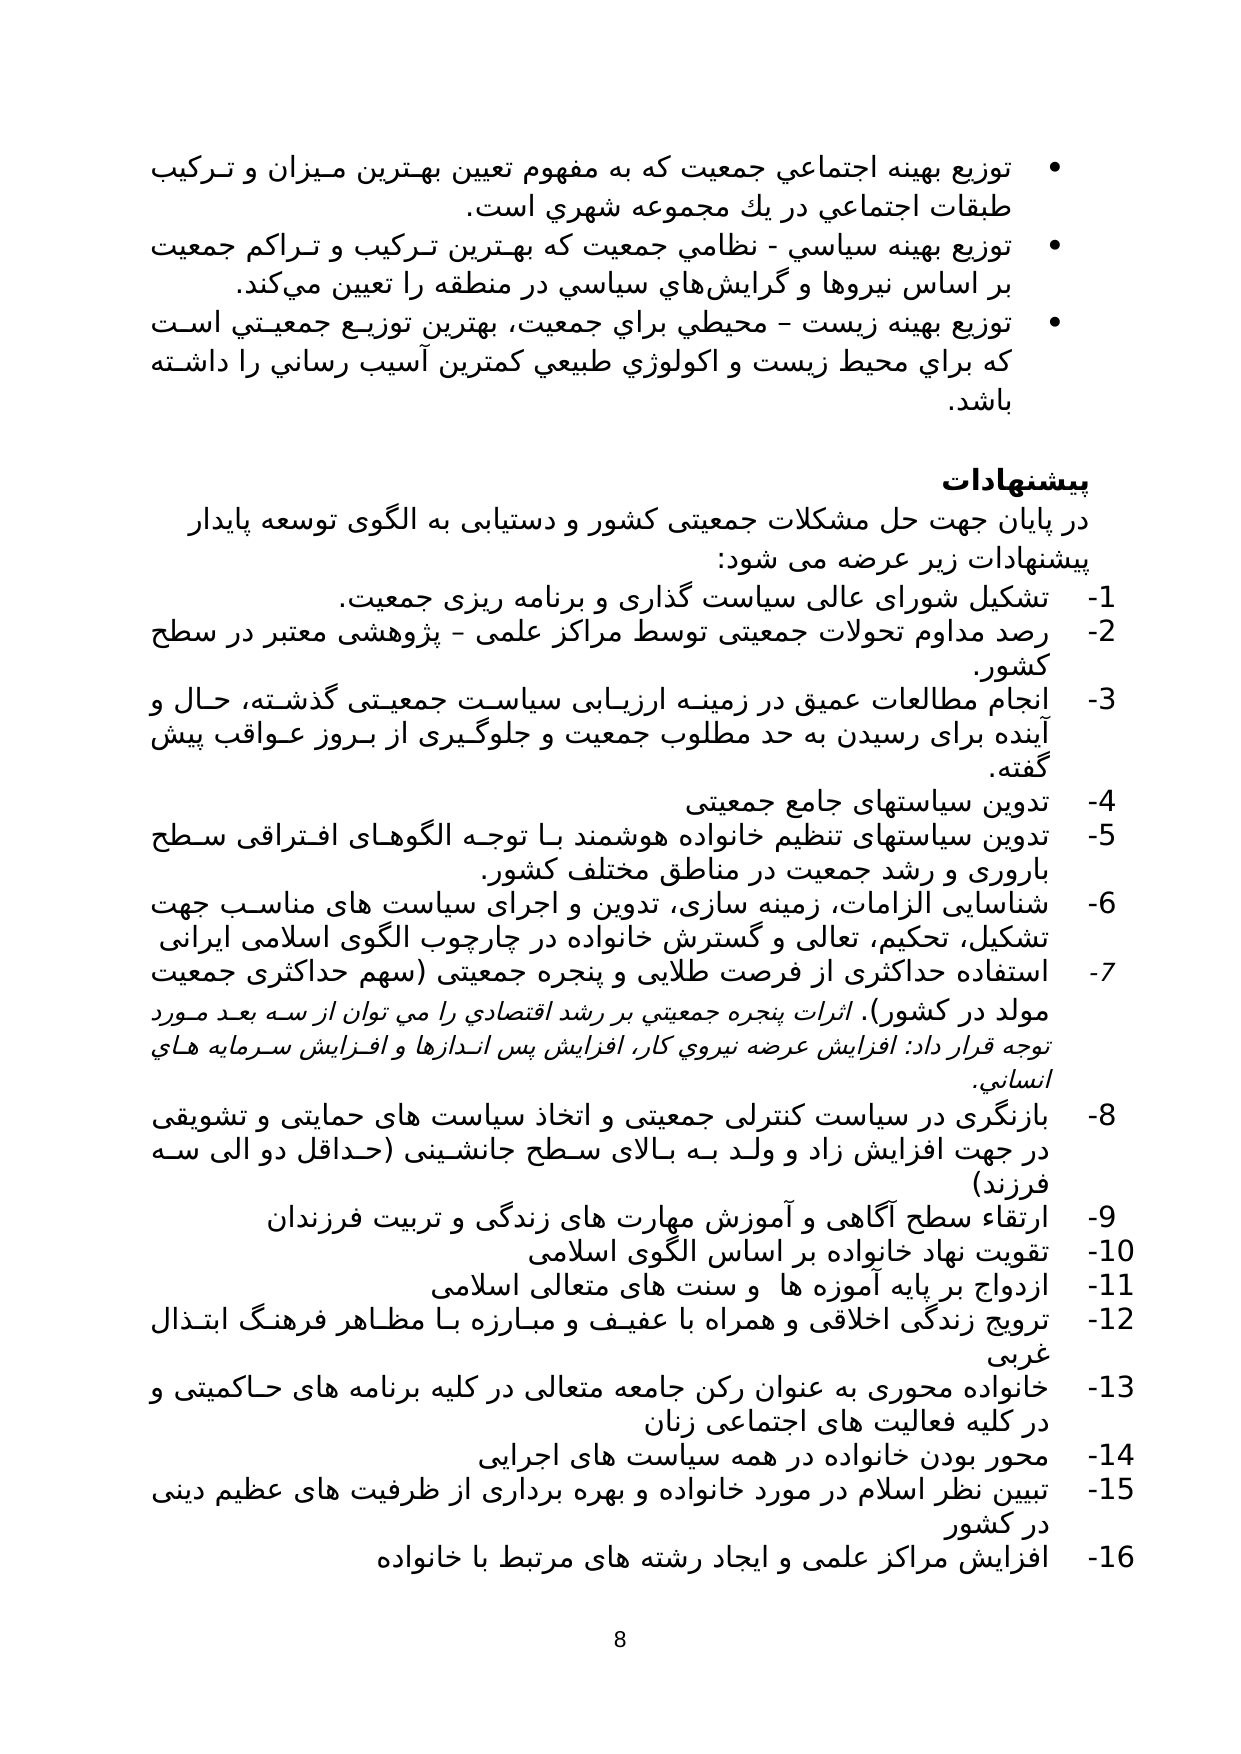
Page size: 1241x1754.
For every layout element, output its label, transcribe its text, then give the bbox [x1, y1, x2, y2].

list تدوین سیاستهای تنظیم خانواده هوشمند با توجه الگوهای افتراقی سطح باروری و رشد جمعیت در مناطق مختلف کشور. [150, 818, 1087, 886]
text پیشنهادات [150, 464, 1090, 498]
list افزایش مراکز علمی و ایجاد رشته های مرتبط با خانواده [150, 1540, 1087, 1574]
list ازدواج بر پایه آموزه ها و سنت های متعالی اسلامی [150, 1268, 1087, 1302]
list تدوین سیاستهای جامع جمعیتی [150, 784, 1087, 818]
text در پایان جهت حل مشکلات جمعیتی کشور و دستیابی به الگوی توسعه پایدار پیشنهادات زیر عرضه می شود: [150, 503, 1090, 576]
list توزيع بهينه اجتماعي جمعيت كه به مفهوم تعيين بهترين ميزان و تركيب طبقات اجتماعي در يك مجموعه شهري است. [150, 150, 1050, 223]
list تبیین نظر اسلام در مورد خانواده و بهره برداری از ظرفیت های عظیم دینی در کشور [150, 1472, 1087, 1540]
list محور بودن خانواده در همه سیاست های اجرایی [150, 1438, 1087, 1472]
list تقویت نهاد خانواده بر اساس الگوی اسلامی [150, 1234, 1087, 1268]
list رصد مداوم تحولات جمعیتی توسط مراکز علمی – پژوهشی معتبر در سطح کشور. [150, 614, 1087, 682]
list بازنگری در سیاست کنترلی جمعیتی و اتخاذ سیاست های حمایتی و تشویقی در جهت افزایش زاد و ولد به بالای سطح جانشینی (حداقل دو الی سه فرزند) [150, 1098, 1087, 1200]
list تشکیل شورای عالی سیاست گذاری و برنامه ریزی جمعیت. [150, 581, 1087, 614]
list استفاده حداکثری از فرصت طلایی و پنجره جمعیتی (سهم حداکثری جمعیت مولد در کشور). اثرات پنجره جمعيتي بر رشد اقتصادي را مي توان از سه بعد مورد توجه قرار داد: افزايش عرضه نيروي كار، افزايش پس اندازها و افزايش سرمايه هاي انساني. [150, 954, 1087, 1094]
list توزيع بهينه سياسي - نظامي جمعيت كه بهترين تركيب و تراكم جمعيت بر اساس نيروها و گرايش‌هاي سياسي در منطقه را تعيين مي‌كند. [150, 228, 1050, 301]
list توزيع بهينه زيست – محيطي براي جمعيت، بهترين توزيع جمعيتي است كه براي محيط زيست و اكولوژي طبيعي كمترين آسيب رساني را داشته باشد. [150, 306, 1050, 418]
list خانواده محوری به عنوان رکن جامعه متعالی در کلیه برنامه های حاکمیتی و در کلیه فعالیت های اجتماعی زنان [150, 1370, 1087, 1438]
list ترویج زندگی اخلاقی و همراه با عفیف و مبارزه با مظاهر فرهنگ ابتذال غربی [150, 1302, 1087, 1370]
list ارتقاء سطح آگاهی و آموزش مهارت های زندگی و تربیت فرزندان [150, 1200, 1087, 1234]
list شناسایی الزامات، زمینه سازی، تدوین و اجرای سیاست های مناسب جهت تشکیل، تحکیم، تعالی و گسترش خانواده در چارچوب الگوی اسلامی ایرانی [150, 886, 1087, 954]
list انجام مطالعات عمیق در زمینه ارزیابی سیاست جمعیتی گذشته، حال و آینده برای رسیدن به حد مطلوب جمعیت و جلوگیری از بروز عواقب پیش گفته. [150, 682, 1087, 784]
